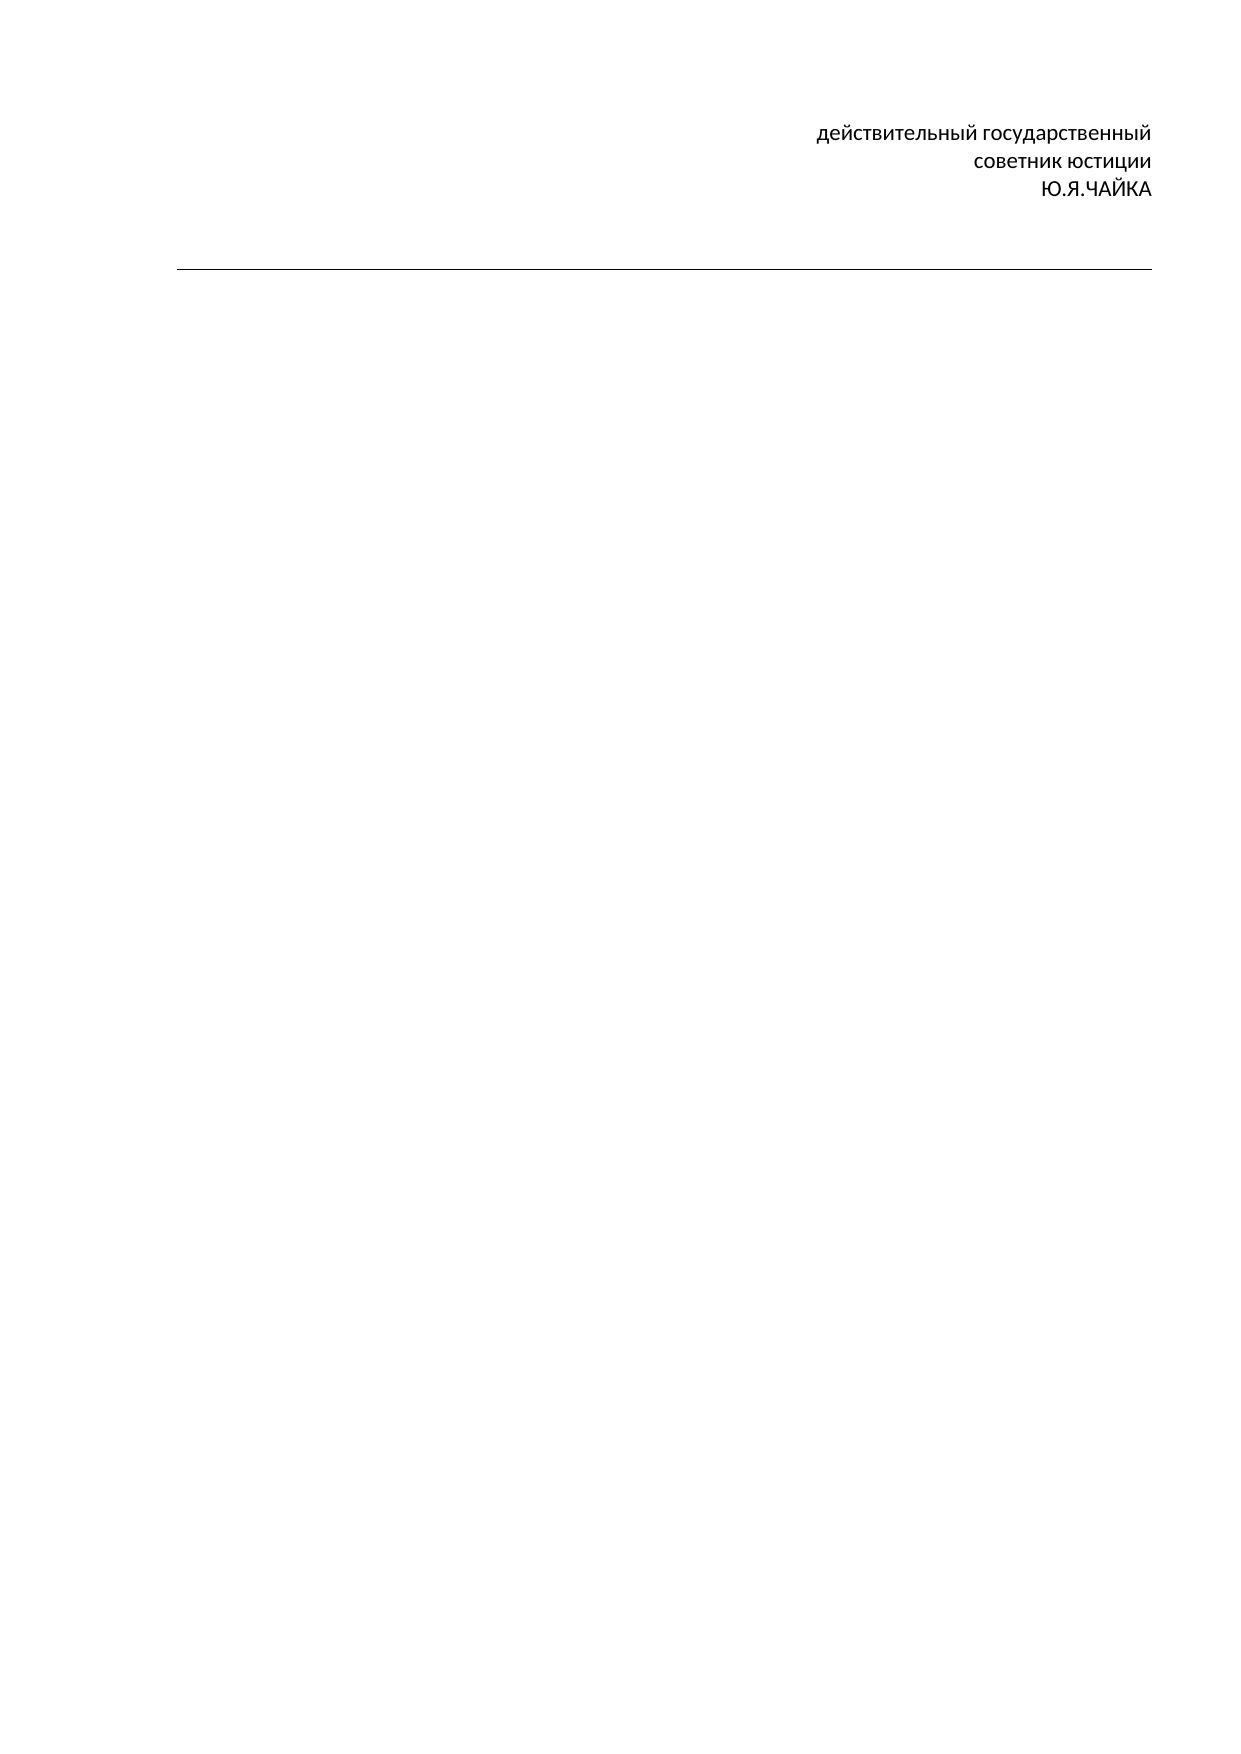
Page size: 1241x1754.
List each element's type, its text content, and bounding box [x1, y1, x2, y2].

text действительный государственный [177, 118, 1152, 146]
text советник юстиции [177, 146, 1152, 174]
text Ю.Я.ЧАЙКА [177, 174, 1152, 202]
